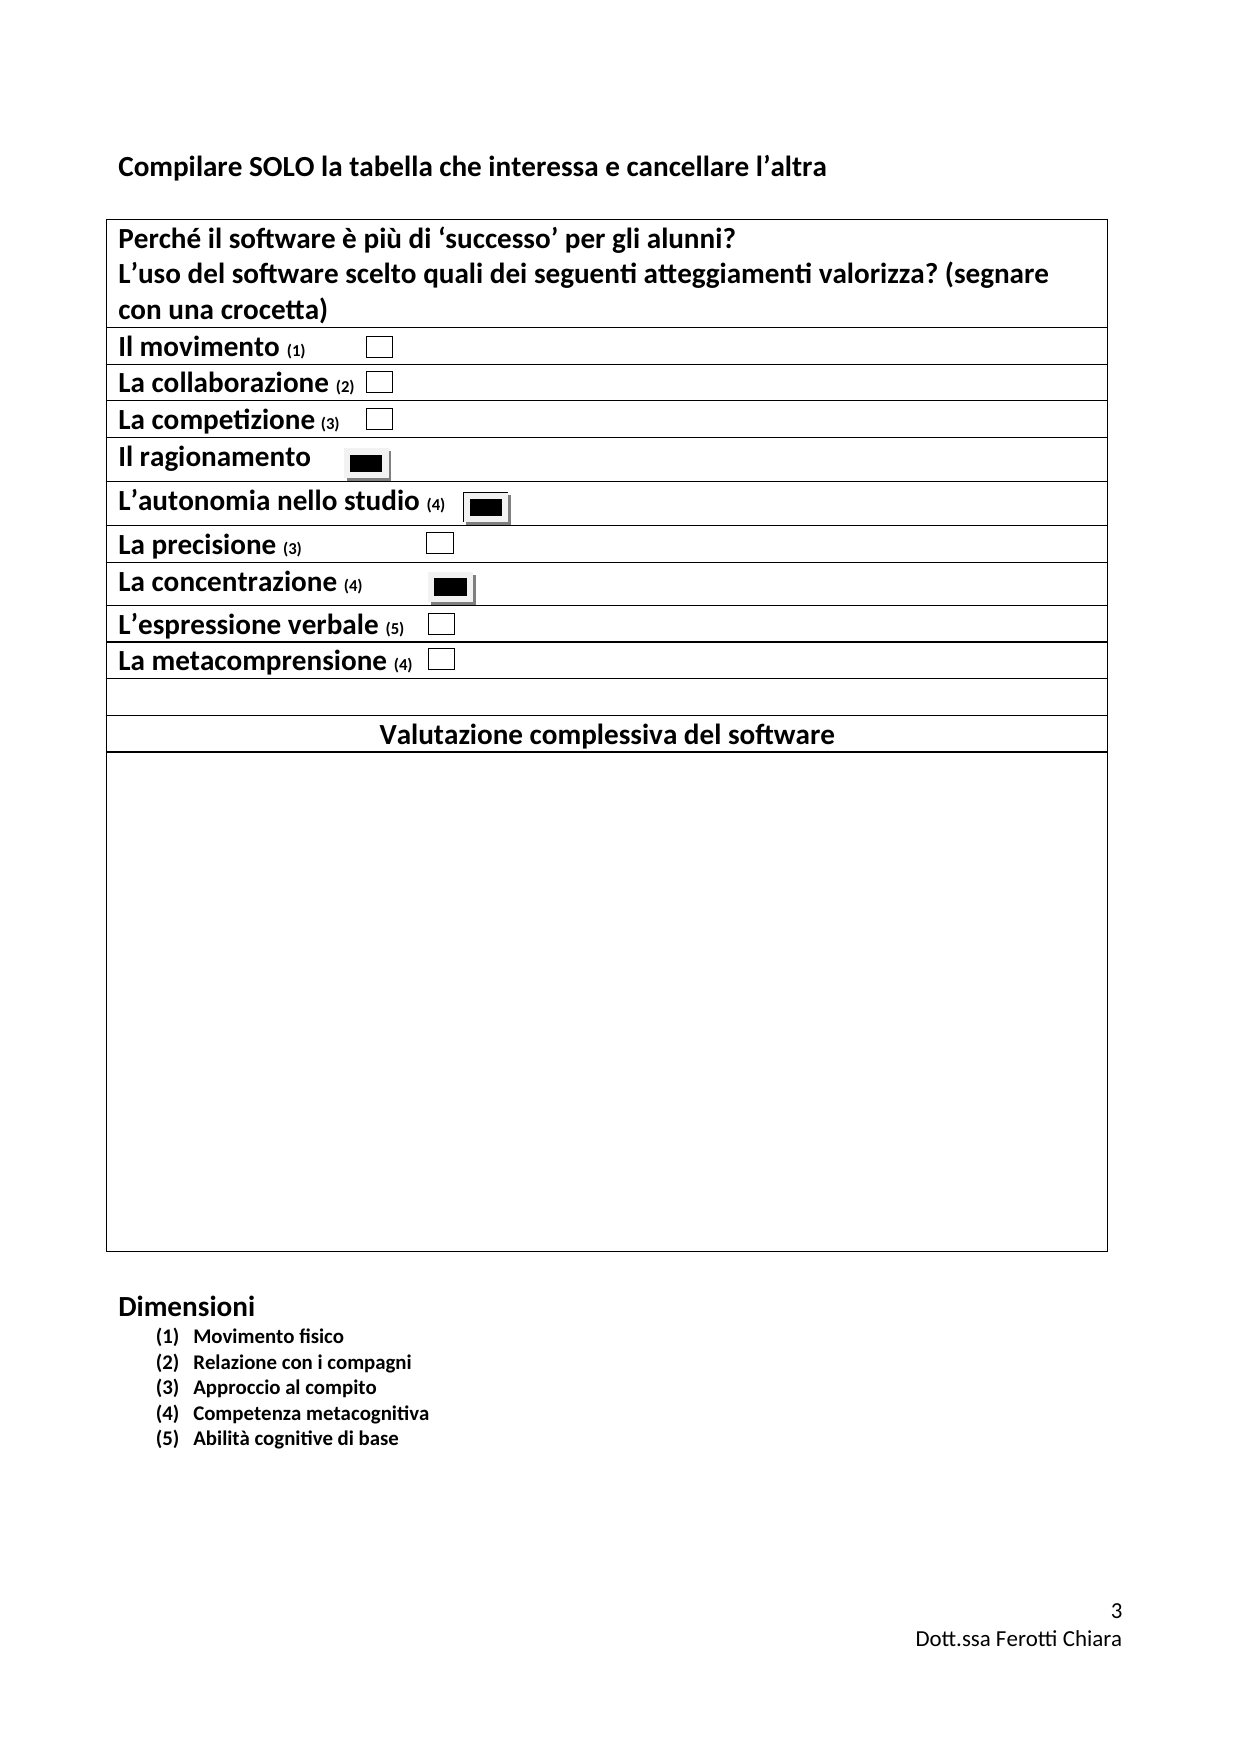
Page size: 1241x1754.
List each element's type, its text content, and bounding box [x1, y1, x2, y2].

list Relazione con i compagni [156, 1349, 1122, 1374]
table_cell Il ragionamento [107, 438, 1107, 481]
list Competenza metacognitiva [156, 1400, 1122, 1425]
text Compilare SOLO la tabella che interessa e cancellare l’altra [118, 148, 1122, 183]
table_cell La precisione (3) [107, 526, 1107, 562]
table_cell Il movimento (1) [107, 328, 1107, 363]
list Abilità cognitive di base [156, 1425, 1122, 1451]
table_cell [107, 679, 1107, 715]
list Movimento fisico [156, 1323, 1122, 1349]
table_cell La metacomprensione (4) [107, 643, 1107, 678]
table_header Perché il software è più di ‘successo’ per gli alunni? L’uso del software scelto quali dei seguenti atteggiamenti valorizza? (segnare con una crocetta) [107, 220, 1107, 327]
list Approccio al compito [156, 1374, 1122, 1400]
table_cell L’espressione verbale (5) [107, 606, 1107, 641]
table_cell La competizione (3) [107, 401, 1107, 437]
table_cell La concentrazione (4) [107, 563, 1107, 605]
text Dimensioni [118, 1288, 1122, 1323]
table_cell La collaborazione (2) [107, 365, 1107, 400]
table_cell [107, 753, 1107, 1251]
table_cell Valutazione complessiva del software [107, 716, 1107, 751]
table_cell L’autonomia nello studio (4) [107, 482, 1107, 525]
